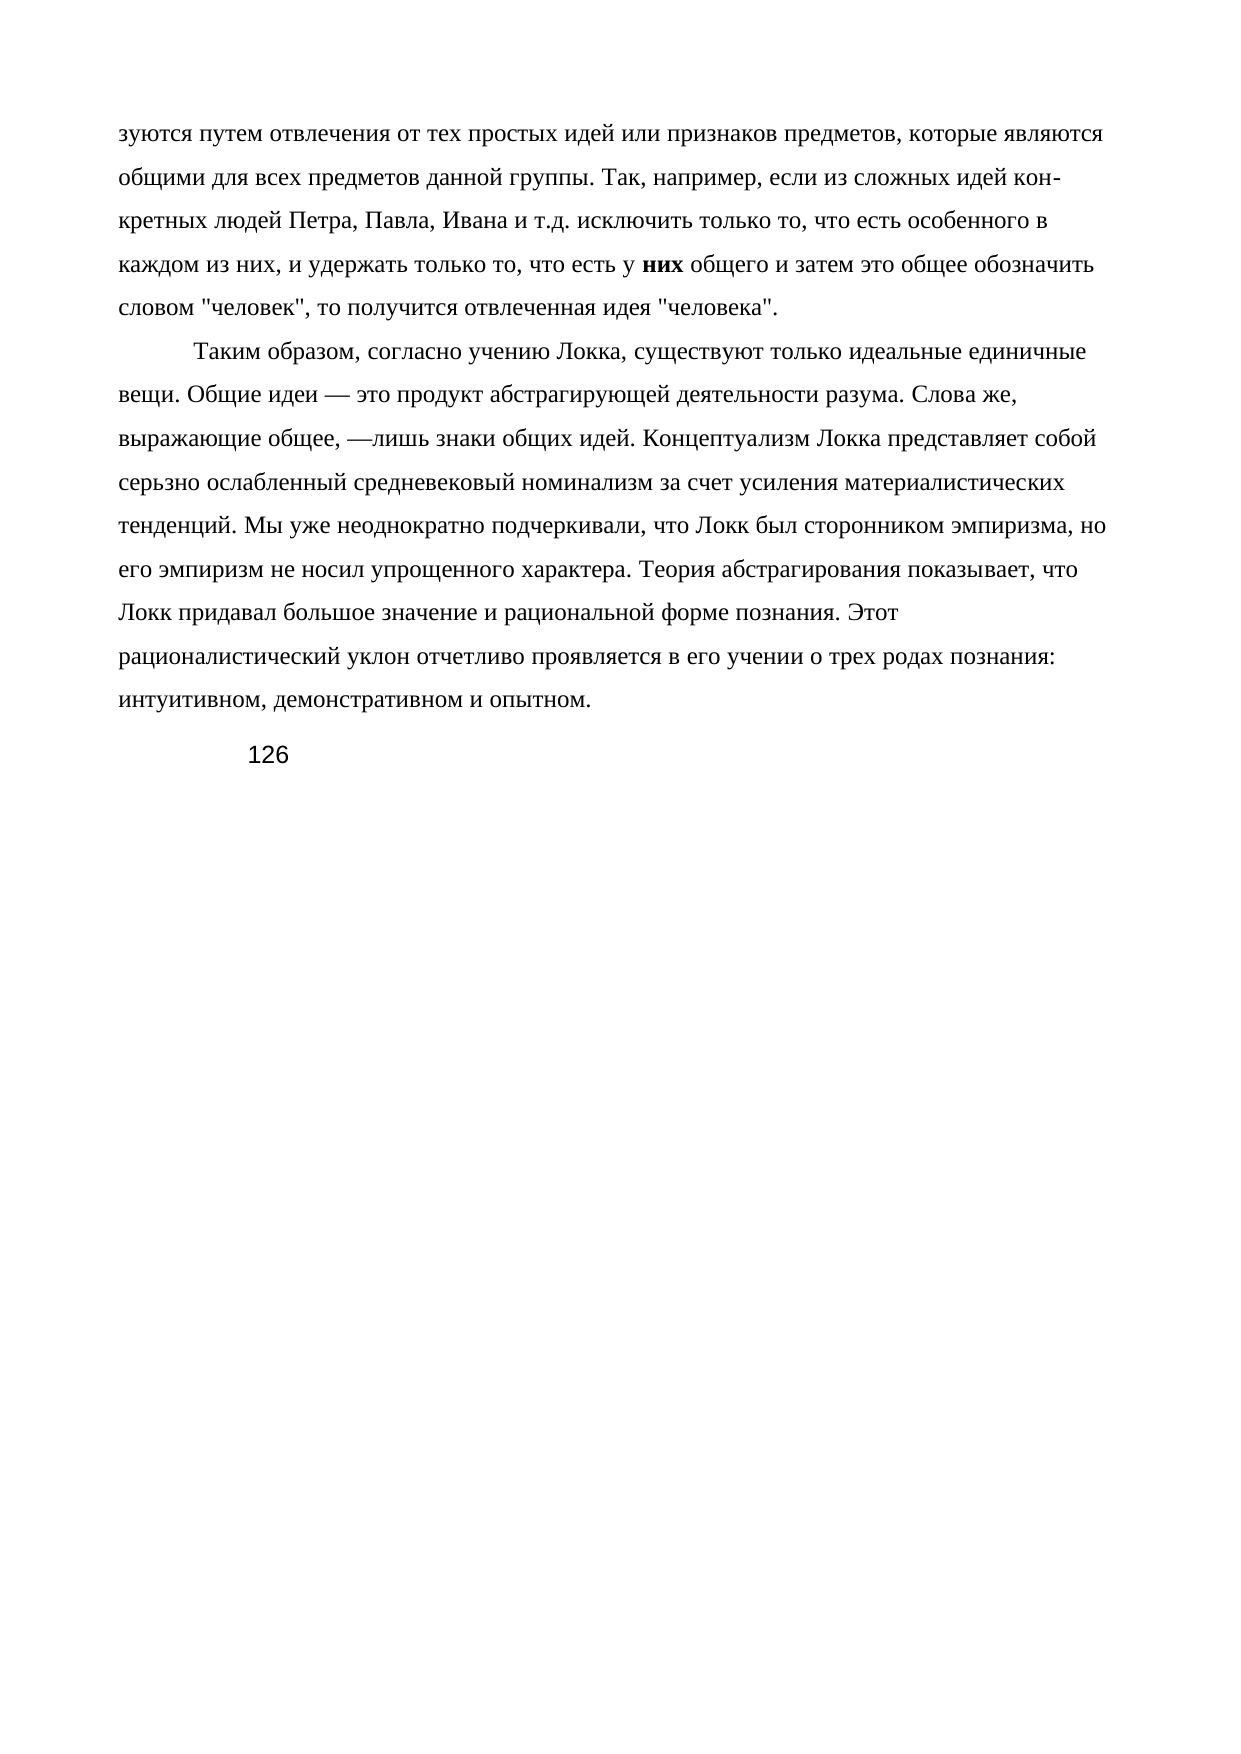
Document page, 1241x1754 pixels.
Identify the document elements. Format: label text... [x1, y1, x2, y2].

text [118, 118, 1122, 321]
text Таким образом, согласно учению Локка, существуют только идеальные единичные вещи. Общие идеи — это продукт абстрагирующей деятельности разума. Слова же, выражающие общее, —лишь знаки общих идей. Концептуализм Локка представляет собой серьзно ослабленный средневековый номинализм за счет усиления материалистических тенденций. Мы уже неоднократно подчеркивали, что Локк был сторонником эмпиризма, но его эмпиризм не носил упрощенного характера. Теория абстрагирования показывает, что Локк придавал большое значение и рациональной форме познания. Этот рационалистический уклон отчетливо проявляется в его учении о трех родах познания: интуитивном, демонстративном и опытном. [118, 336, 1122, 713]
text 126 [172, 740, 1122, 769]
